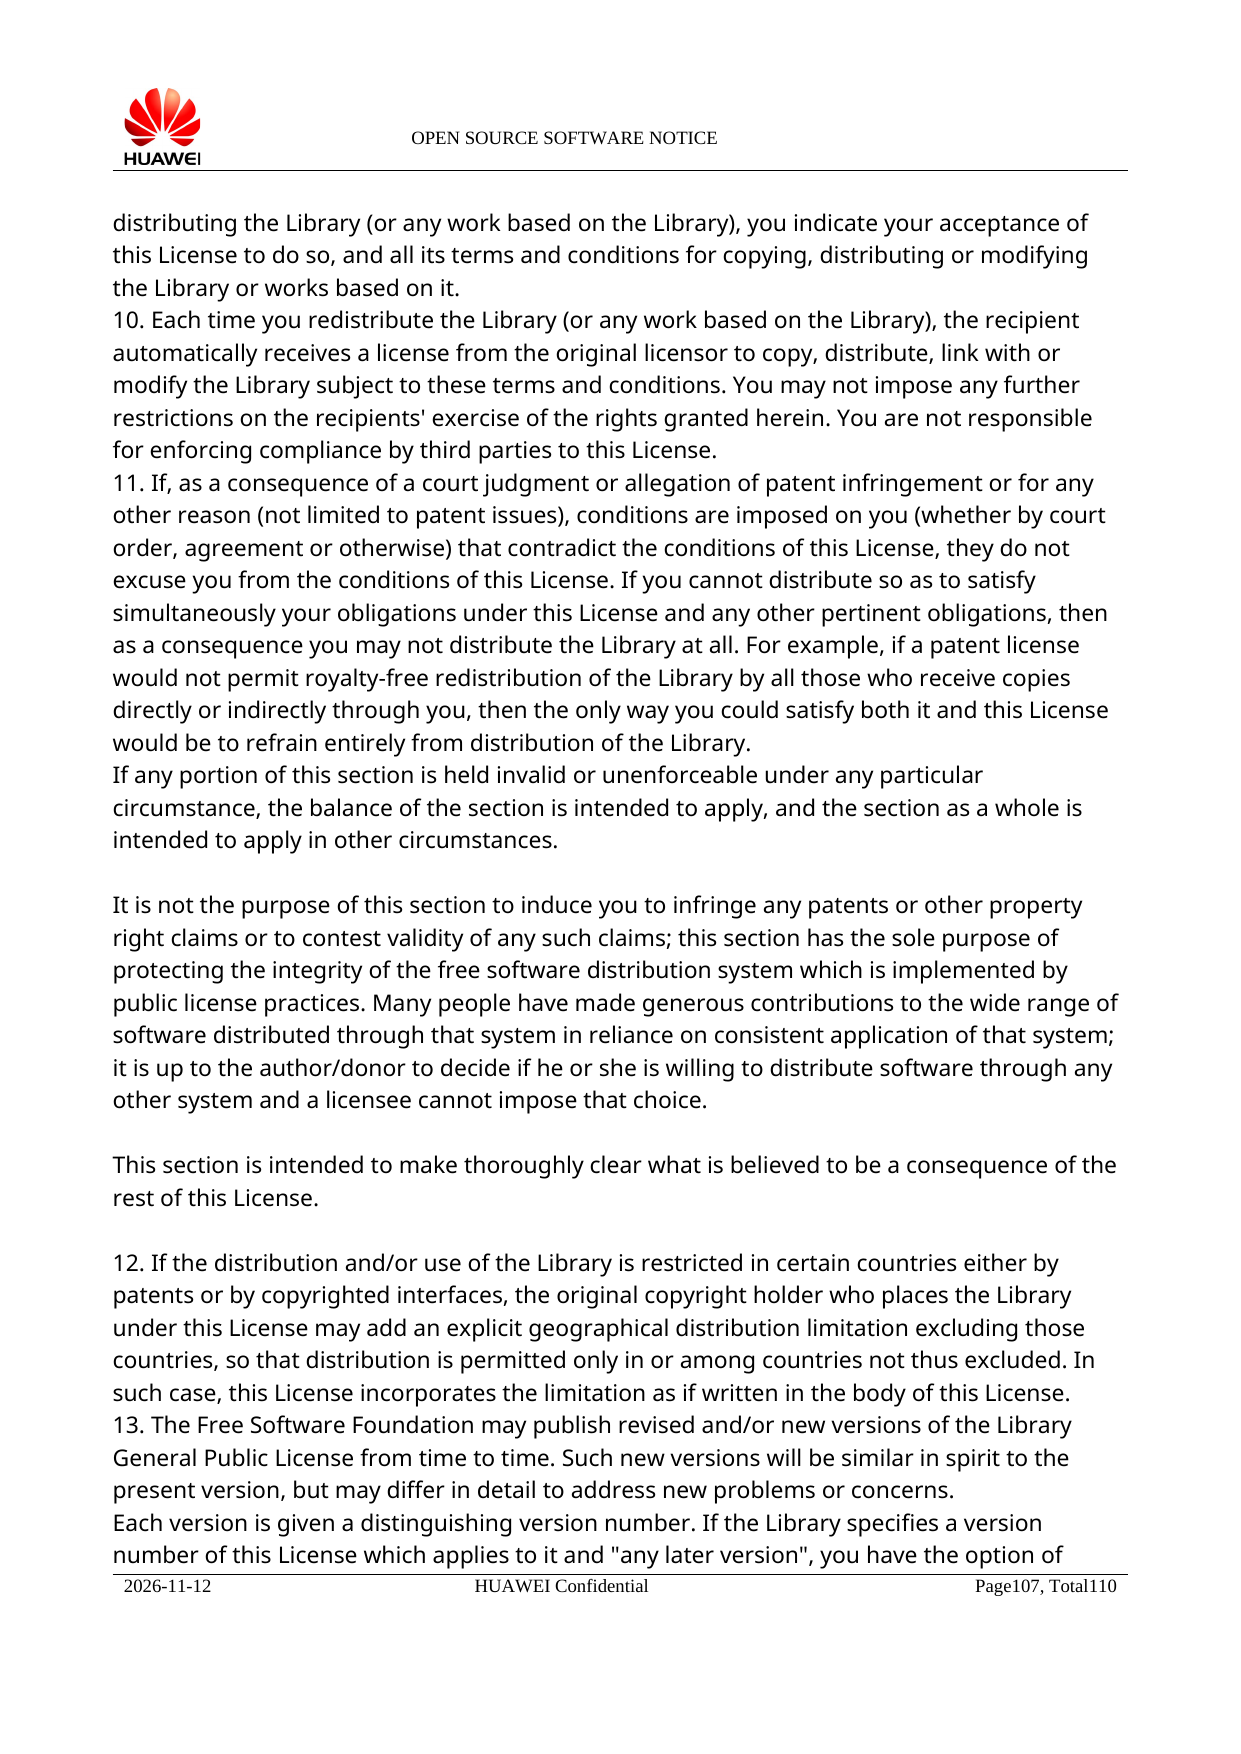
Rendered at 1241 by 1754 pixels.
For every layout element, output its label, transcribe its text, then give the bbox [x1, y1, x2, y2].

text This section is intended to make thoroughly clear what is believed to be a consequence of the rest of this License. [112, 1149, 1128, 1214]
text 10. Each time you redistribute the Library (or any work based on the Library), the recipient automatically receives a license from the original licensor to copy, distribute, link with or modify the Library subject to these terms and conditions. You may not impose any further restrictions on the recipients' exercise of the rights granted herein. You are not responsible for enforcing compliance by third parties to this License. [112, 304, 1128, 466]
text If any portion of this section is held invalid or unenforceable under any particular circumstance, the balance of the section is intended to apply, and the section as a whole is intended to apply in other circumstances. [112, 759, 1128, 856]
text It is not the purpose of this section to induce you to infringe any patents or other property right claims or to contest validity of any such claims; this section has the sole purpose of protecting the integrity of the free software distribution system which is implemented by public license practices. Many people have made generous contributions to the wide range of software distributed through that system in reliance on consistent application of that system; it is up to the author/donor to decide if he or she is willing to distribute software through any other system and a licensee cannot impose that choice. [112, 889, 1128, 1116]
text 13. The Free Software Foundation may publish revised and/or new versions of the Library General Public License from time to time. Such new versions will be similar in spirit to the present version, but may differ in detail to address new problems or concerns. [112, 1409, 1128, 1506]
picture [124, 88, 201, 165]
text 12. If the distribution and/or use of the Library is restricted in certain countries either by patents or by copyrighted interfaces, the original copyright holder who places the Library under this License may add an explicit geographical distribution limitation excluding those countries, so that distribution is permitted only in or among countries not thus excluded. In such case, this License incorporates the limitation as if written in the body of this License. [112, 1246, 1128, 1409]
text 11. If, as a consequence of a court judgment or allegation of patent infringement or for any other reason (not limited to patent issues), conditions are imposed on you (whether by court order, agreement or otherwise) that contradict the conditions of this License, they do not excuse you from the conditions of this License. If you cannot distribute so as to satisfy simultaneously your obligations under this License and any other pertinent obligations, then as a consequence you may not distribute the Library at all. For example, if a patent license would not permit royalty-free redistribution of the Library by all those who receive copies directly or indirectly through you, then the only way you could satisfy both it and this License would be to refrain entirely from distribution of the Library. [112, 466, 1128, 759]
